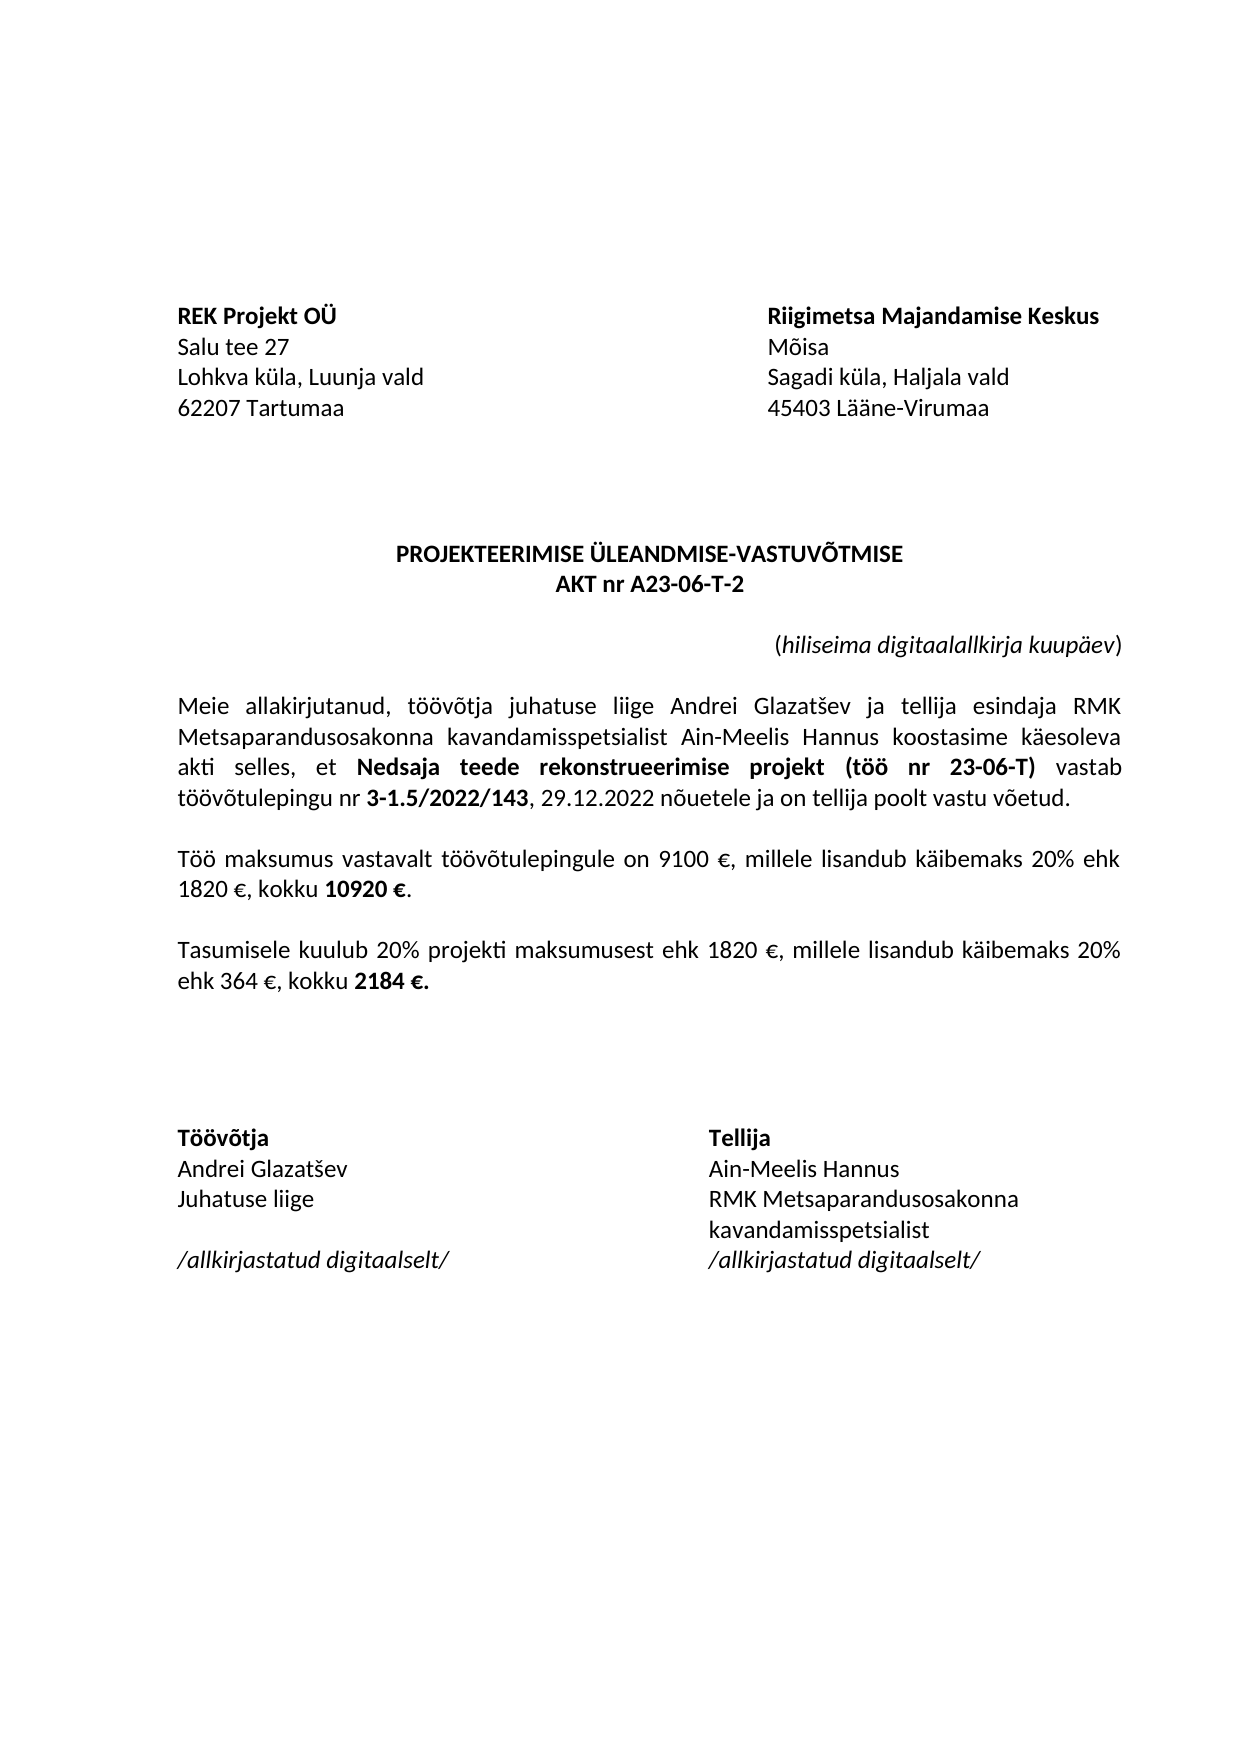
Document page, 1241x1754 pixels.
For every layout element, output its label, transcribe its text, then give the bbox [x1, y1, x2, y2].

subtitle PROJEKTEERIMISE ÜLEANDMISE-VASTUVÕTMISE [177, 538, 1122, 568]
text Tasumisele kuulub 20% projekti maksumusest ehk 1820 €, millele lisandub käibemaks 20% ehk 364 €, kokku 2184 €. [177, 935, 1122, 996]
text Töövõtja Tellija [177, 1122, 1122, 1153]
subtitle REK Projekt OÜ Riigimetsa Majandamise Keskus [177, 300, 1122, 331]
text 62207 Tartumaa 45403 Lääne-Virumaa [177, 392, 1122, 422]
text (hiliseima digitaalallkirja kuupäev) [177, 629, 1122, 660]
text Lohkva küla, Luunja vald Sagadi küla, Haljala vald [177, 361, 1122, 392]
text Töö maksumus vastavalt töövõtulepingule on 9100 €, millele lisandub käibemaks 20% ehk 1820 €, kokku 10920 €. [177, 843, 1122, 904]
text AKT nr A23-06-T-2 [177, 568, 1122, 599]
text Meie allakirjutanud, töövõtja juhatuse liige Andrei Glazatšev ja tellija esindaja RMK Metsaparandusosakonna kavandamisspetsialist Ain-Meelis Hannus koostasime käesoleva akti selles, et Nedsaja teede rekonstrueerimise projekt (töö nr 23-06-T) vastab töövõtulepingu nr 3-1.5/2022/143, 29.12.2022 nõuetele ja on tellija poolt vastu võetud. [177, 691, 1122, 813]
text /allkirjastatud digitaalselt/ /allkirjastatud digitaalselt/ [177, 1244, 1122, 1275]
text Andrei Glazatšev Ain-Meelis Hannus [177, 1153, 1122, 1183]
text Salu tee 27 Mõisa [177, 331, 1122, 361]
text Juhatuse liige RMK Metsaparandusosakonna kavandamisspetsialist [177, 1183, 1122, 1244]
